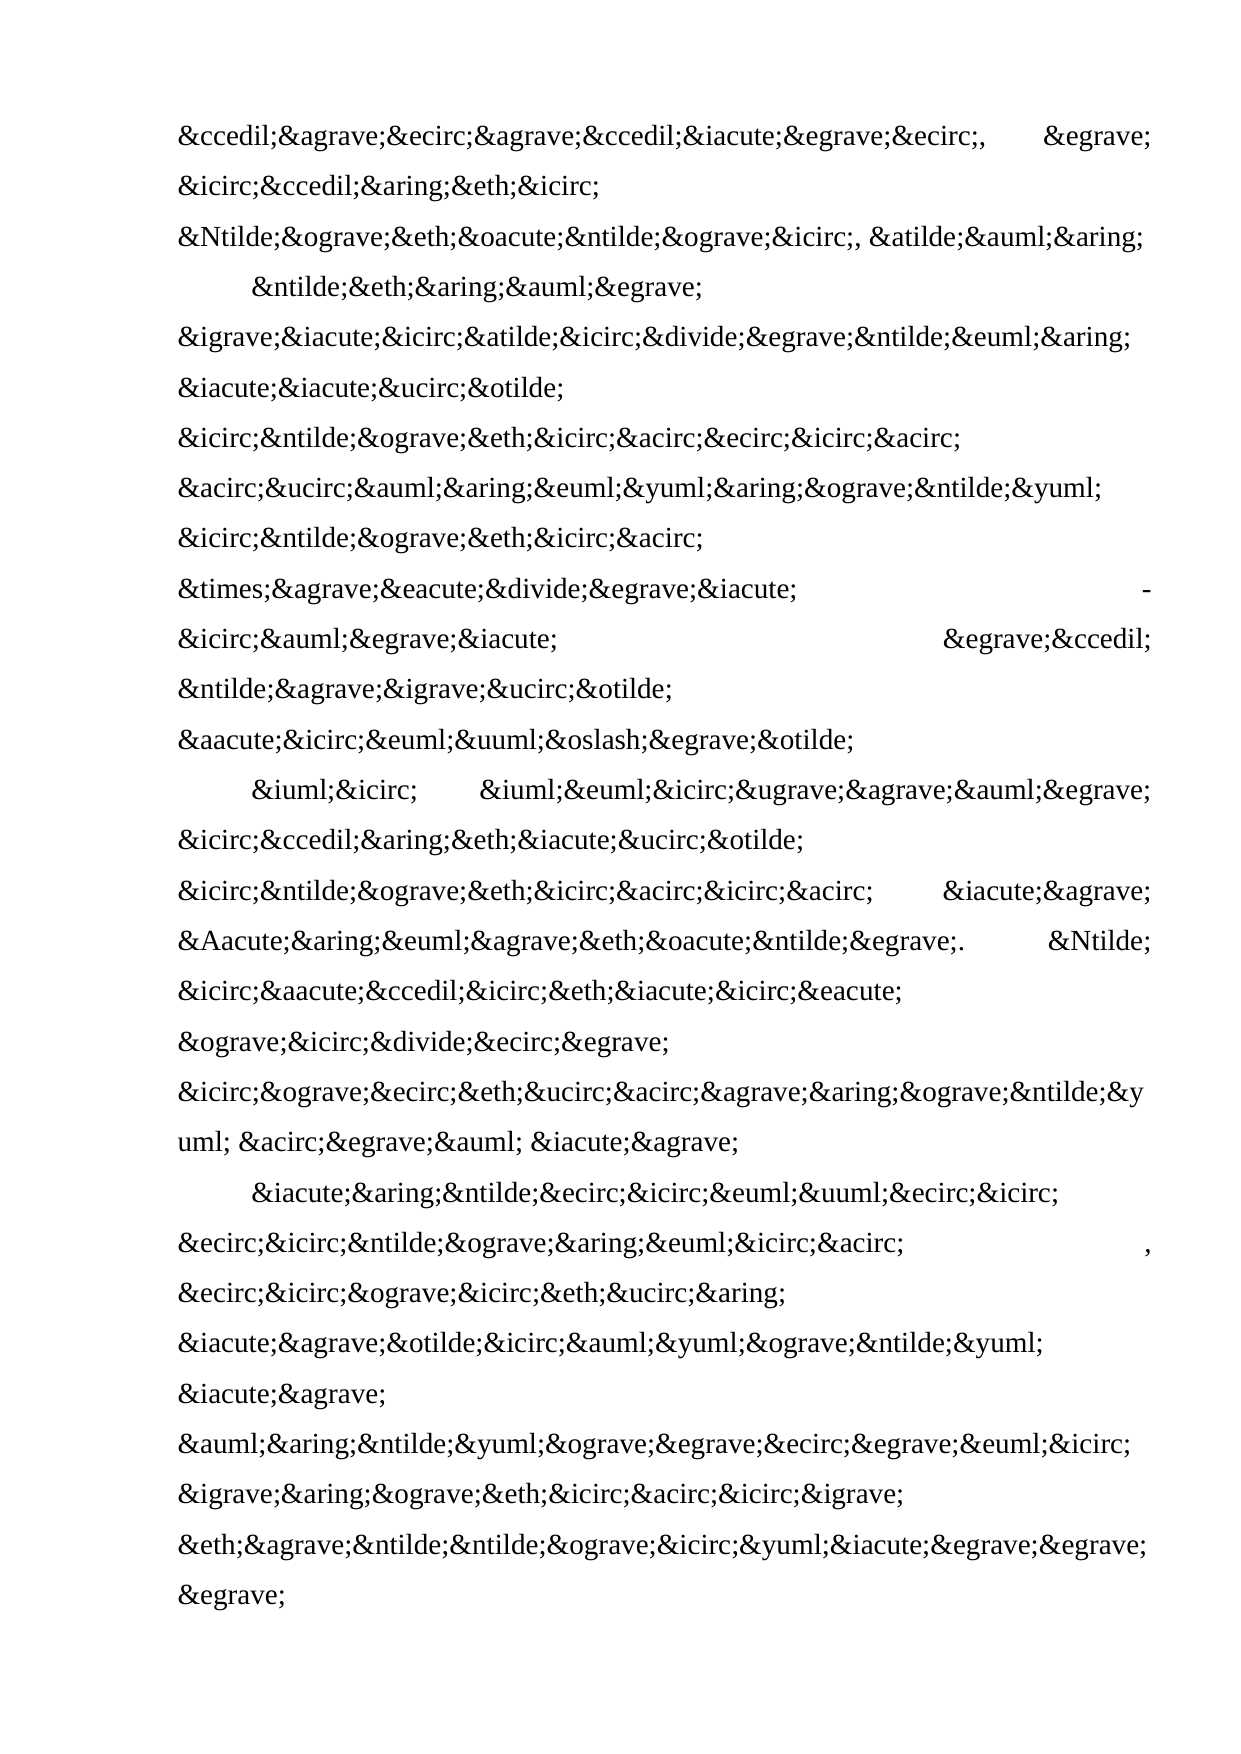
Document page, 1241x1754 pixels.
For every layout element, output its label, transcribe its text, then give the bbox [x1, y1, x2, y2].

text &ntilde;&eth;&aring;&auml;&egrave; &igrave;&iacute;&icirc;&atilde;&icirc;&divide;&egrave;&ntilde;&euml;&aring;&iacute;&iacute;&ucirc;&otilde; &icirc;&ntilde;&ograve;&eth;&icirc;&acirc;&ecirc;&icirc;&acirc; &acirc;&ucirc;&auml;&aring;&euml;&yuml;&aring;&ograve;&ntilde;&yuml; &icirc;&ntilde;&ograve;&eth;&icirc;&acirc; &times;&agrave;&eacute;&divide;&egrave;&iacute; - &icirc;&auml;&egrave;&iacute; &egrave;&ccedil; &ntilde;&agrave;&igrave;&ucirc;&otilde; &aacute;&icirc;&euml;&uuml;&oslash;&egrave;&otilde; [177, 269, 1152, 755]
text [177, 118, 1152, 252]
text &iuml;&icirc; &iuml;&euml;&icirc;&ugrave;&agrave;&auml;&egrave; &icirc;&ccedil;&aring;&eth;&iacute;&ucirc;&otilde; &icirc;&ntilde;&ograve;&eth;&icirc;&acirc;&icirc;&acirc; &iacute;&agrave; &Aacute;&aring;&euml;&agrave;&eth;&oacute;&ntilde;&egrave;. &Ntilde; &icirc;&aacute;&ccedil;&icirc;&eth;&iacute;&icirc;&eacute; &ograve;&icirc;&divide;&ecirc;&egrave; &icirc;&ograve;&ecirc;&eth;&ucirc;&acirc;&agrave;&aring;&ograve;&ntilde;&yuml; &acirc;&egrave;&auml; &iacute;&agrave; [177, 772, 1152, 1158]
text &iacute;&aring;&ntilde;&ecirc;&icirc;&euml;&uuml;&ecirc;&icirc; &ecirc;&icirc;&ntilde;&ograve;&aring;&euml;&icirc;&acirc; , &ecirc;&icirc;&ograve;&icirc;&eth;&ucirc;&aring; &iacute;&agrave;&otilde;&icirc;&auml;&yuml;&ograve;&ntilde;&yuml; &iacute;&agrave; &auml;&aring;&ntilde;&yuml;&ograve;&egrave;&ecirc;&egrave;&euml;&icirc;&igrave;&aring;&ograve;&eth;&icirc;&acirc;&icirc;&igrave; &eth;&agrave;&ntilde;&ntilde;&ograve;&icirc;&yuml;&iacute;&egrave;&egrave; &egrave; [177, 1175, 1152, 1611]
